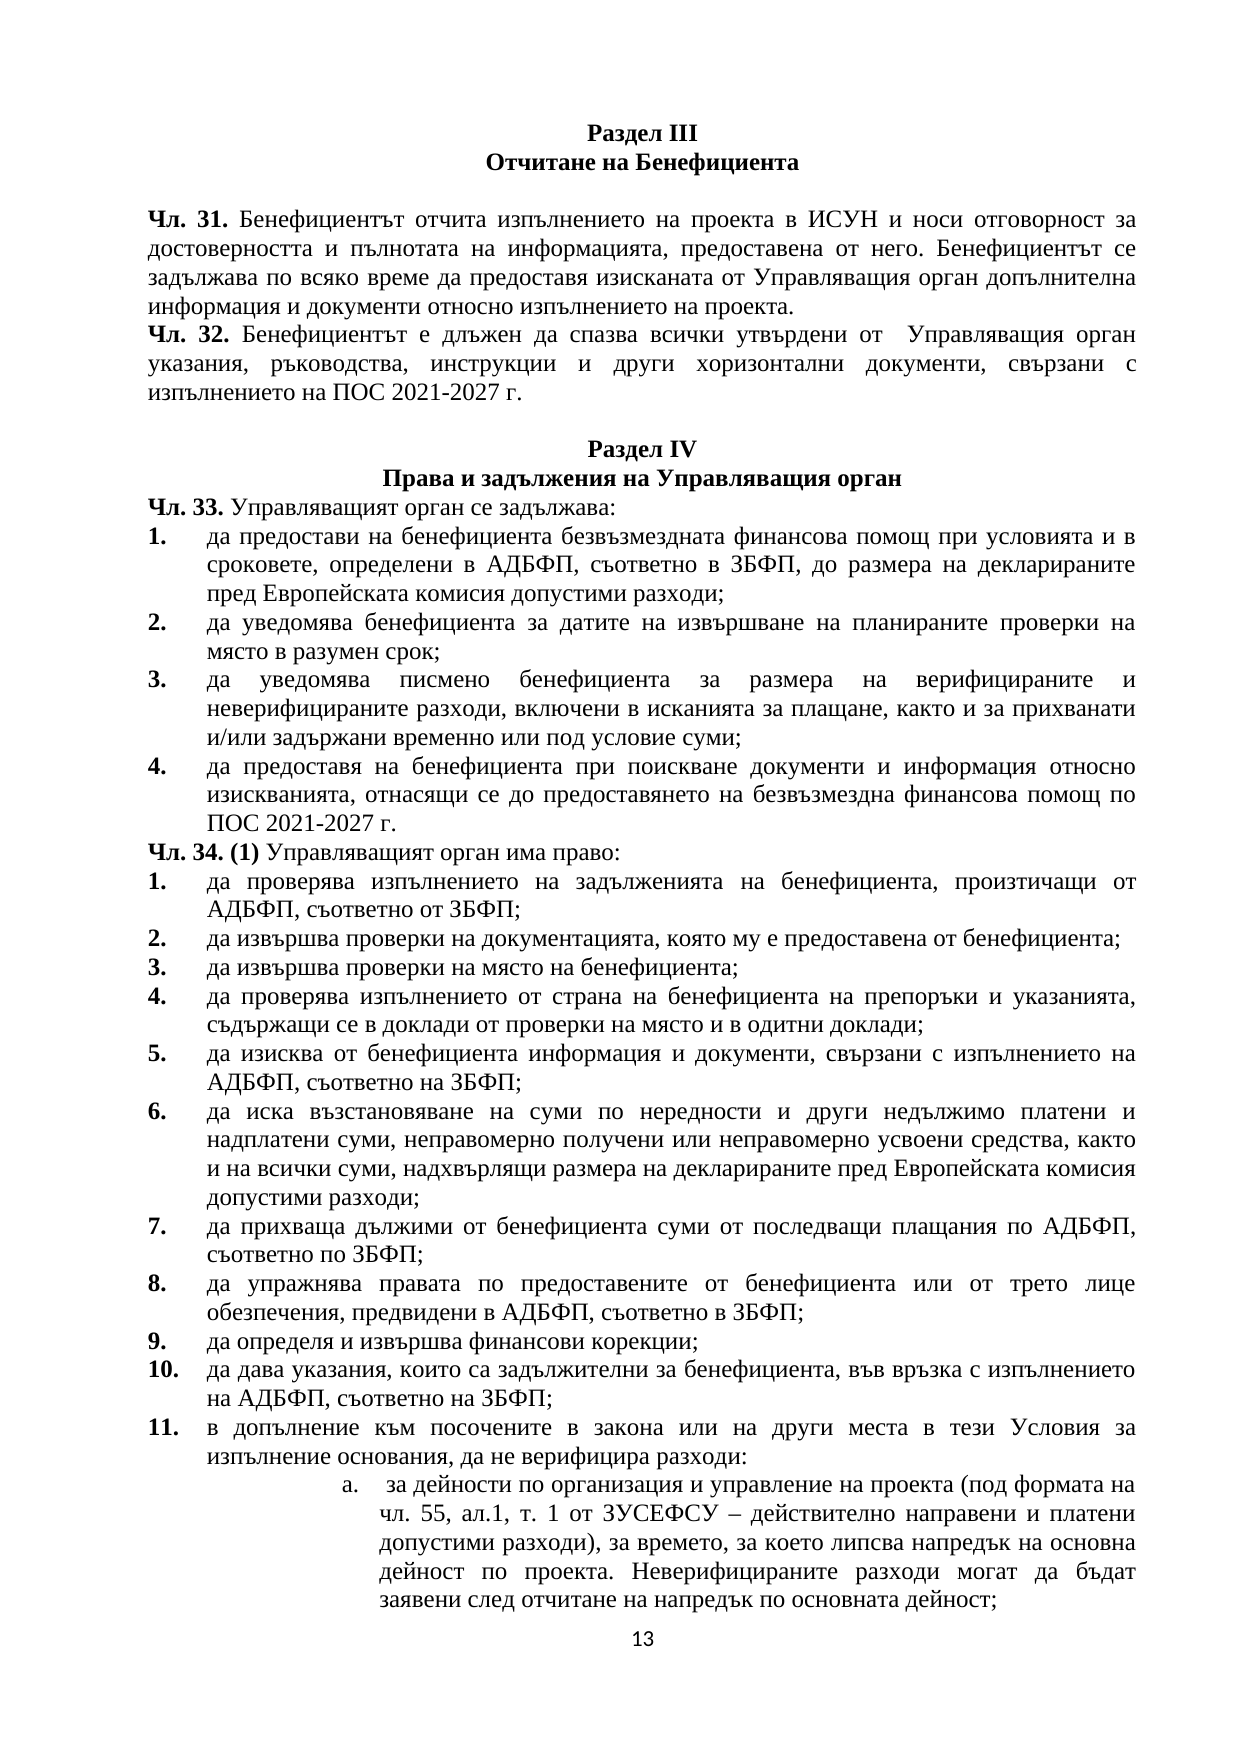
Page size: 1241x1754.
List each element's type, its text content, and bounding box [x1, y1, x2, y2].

list да извършва проверки на документацията, която му е предоставена от бенефициента; [148, 923, 1137, 952]
text Чл. 33. Управляващият орган се задължава: [148, 492, 1137, 521]
list да упражнява правата по предоставените от бенефициента или от трето лице обезпечения, предвидени в АДБФП, съответно в ЗБФП; [148, 1268, 1137, 1326]
list да проверява изпълнението от страна на бенефициента на препоръки и указанията, съдържащи се в доклади от проверки на място и в одитни доклади; [148, 981, 1137, 1038]
list да определя и извършва финансови корекции; [148, 1326, 1137, 1354]
text Раздел III [148, 118, 1137, 147]
list да извършва проверки на място на бенефициента; [148, 952, 1137, 981]
list да дава указания, които са задължителни за бенефициента, във връзка с изпълнението на АДБФП, съответно на ЗБФП; [148, 1354, 1137, 1412]
list да проверява изпълнението на задълженията на бенефициента, произтичащи от АДБФП, съответно от ЗБФП; [148, 866, 1137, 923]
text Права и задължения на Управляващия орган [148, 463, 1137, 492]
list да предостави на бенефициента безвъзмездната финансова помощ при условията и в сроковете, определени в АДБФП, съответно в ЗБФП, до размера на декларираните пред Европейската комисия допустими разходи; [148, 521, 1137, 607]
text Раздел IV [148, 434, 1137, 463]
list да изисква от бенефициента информация и документи, свързани с изпълнението на АДБФП, съответно на ЗБФП; [148, 1038, 1137, 1096]
list да уведомява бенефициента за датите на извършване на планираните проверки на място в разумен срок; [148, 607, 1137, 664]
text Чл. 31. Бенефициентът отчита изпълнението на проекта в ИСУН и носи отговорност за достоверността и пълнотата на информацията, предоставена от него. Бенефициентът се задължава по всяко време да предоставя изисканата от Управляващия орган допълнителна информация и документи относно изпълнението на проекта. [148, 204, 1137, 319]
list в допълнение към посочените в закона или на други места в тези Условия за изпълнение основания, да не верифицира разходи: [148, 1412, 1137, 1469]
list да предоставя на бенефициента при поискване документи и информация относно изискванията, отнасящи се до предоставянето на безвъзмездна финансова помощ по ПОС 2021-2027 г. [148, 751, 1137, 837]
list за дейности по организация и управление на проекта (под формата на чл. 55, ал.1, т. 1 от ЗУСЕФСУ – действително направени и платени допустими разходи), за времето, за което липсва напредък на основна дейност по проекта. Неверифицираните разходи могат да бъдат заявени след отчитане на напредък по основната дейност; [342, 1469, 1137, 1613]
text Отчитане на Бенефициента [148, 147, 1137, 176]
text Чл. 34. (1) Управляващият орган има право: [148, 837, 1137, 866]
list да прихваща дължими от бенефициента суми от последващи плащания по АДБФП, съответно по ЗБФП; [148, 1211, 1137, 1268]
list да иска възстановяване на суми по нередности и други недължимо платени и надплатени суми, неправомерно получени или неправомерно усвоени средства, както и на всички суми, надхвърлящи размера на декларираните пред Европейската комисия допустими разходи; [148, 1096, 1137, 1211]
text Чл. 32. Бенефициентът е длъжен да спазва всички утвърдени от Управляващия орган указания, ръководства, инструкции и други хоризонтални документи, свързани с изпълнението на ПОС 2021-2027 г. [148, 319, 1137, 406]
list да уведомява писмено бенефициента за размера на верифицираните и неверифицираните разходи, включени в исканията за плащане, както и за прихванати и/или задържани временно или под условие суми; [148, 664, 1137, 751]
